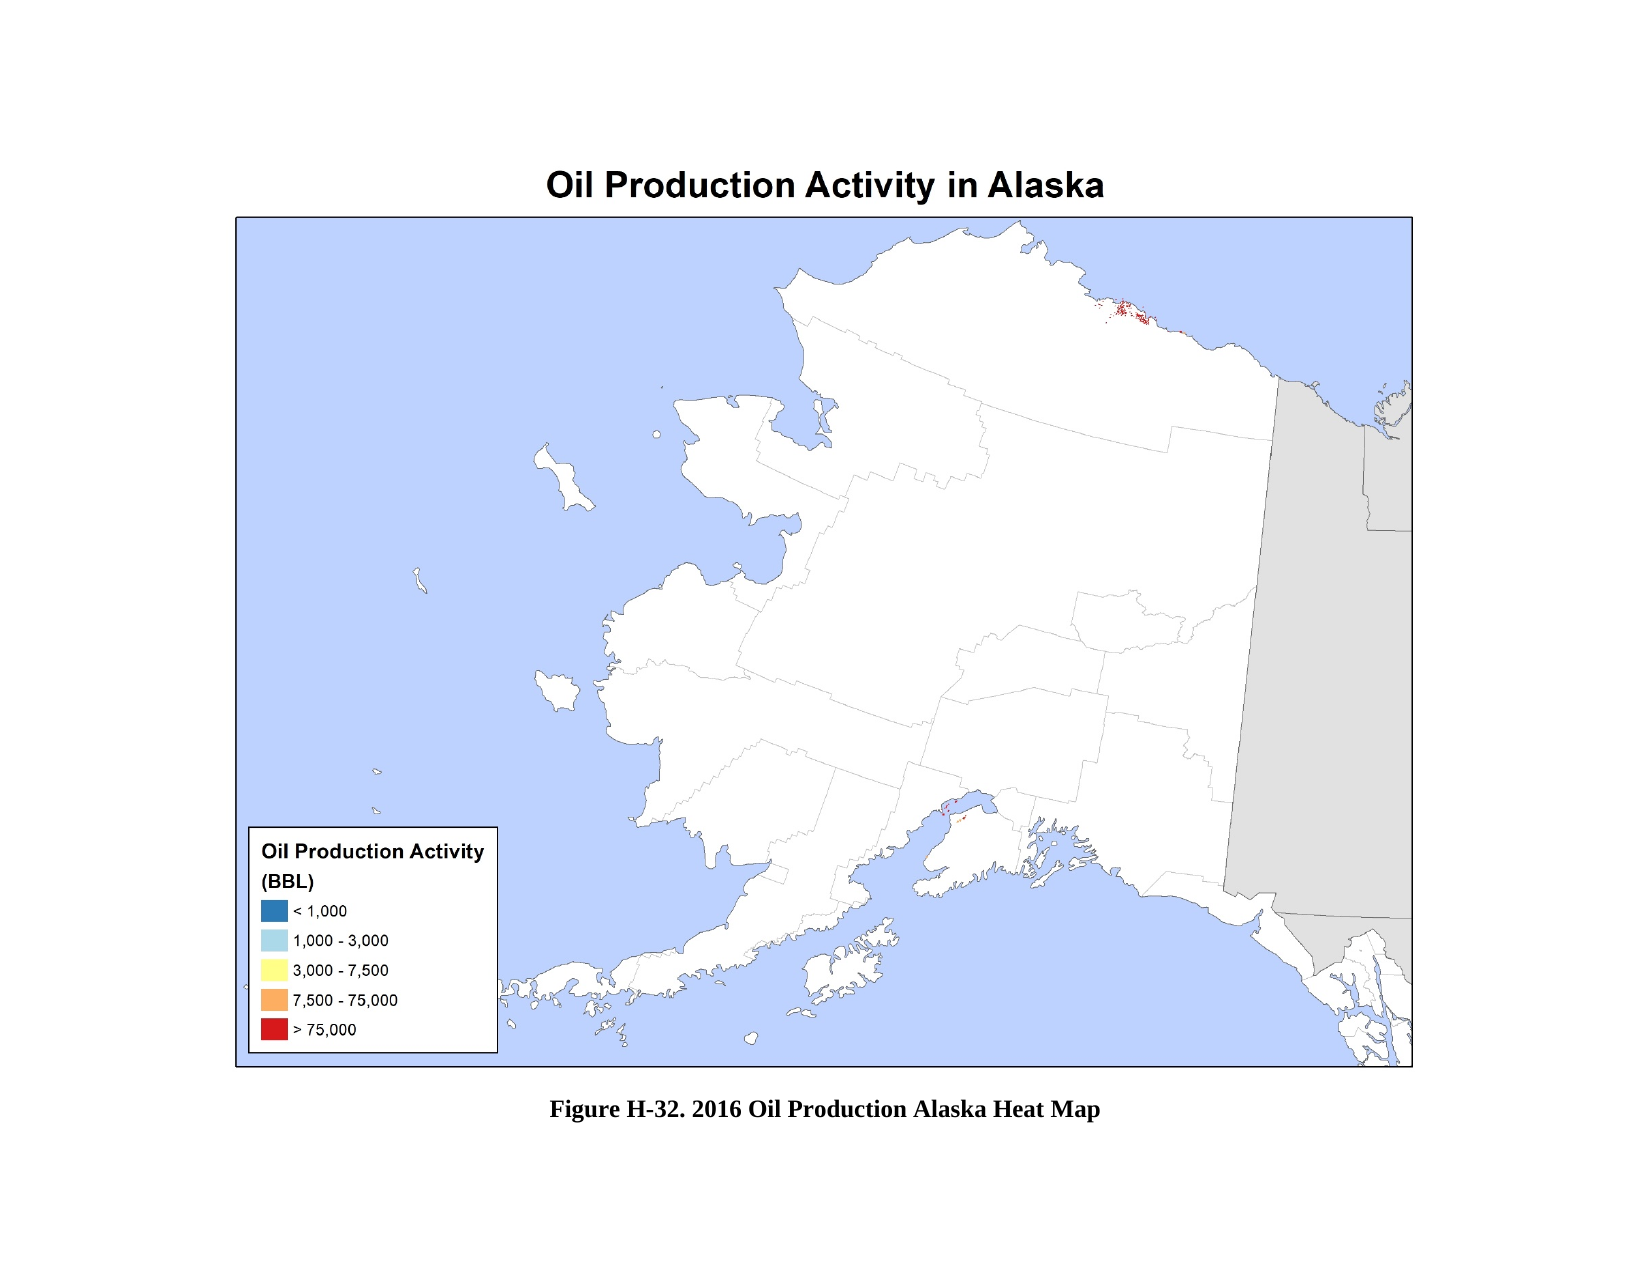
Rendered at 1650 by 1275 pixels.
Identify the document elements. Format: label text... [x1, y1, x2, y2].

text Figure H-32. 2016 Oil Production Alaska Heat Map [150, 1094, 1500, 1123]
picture [226, 150, 1424, 1076]
